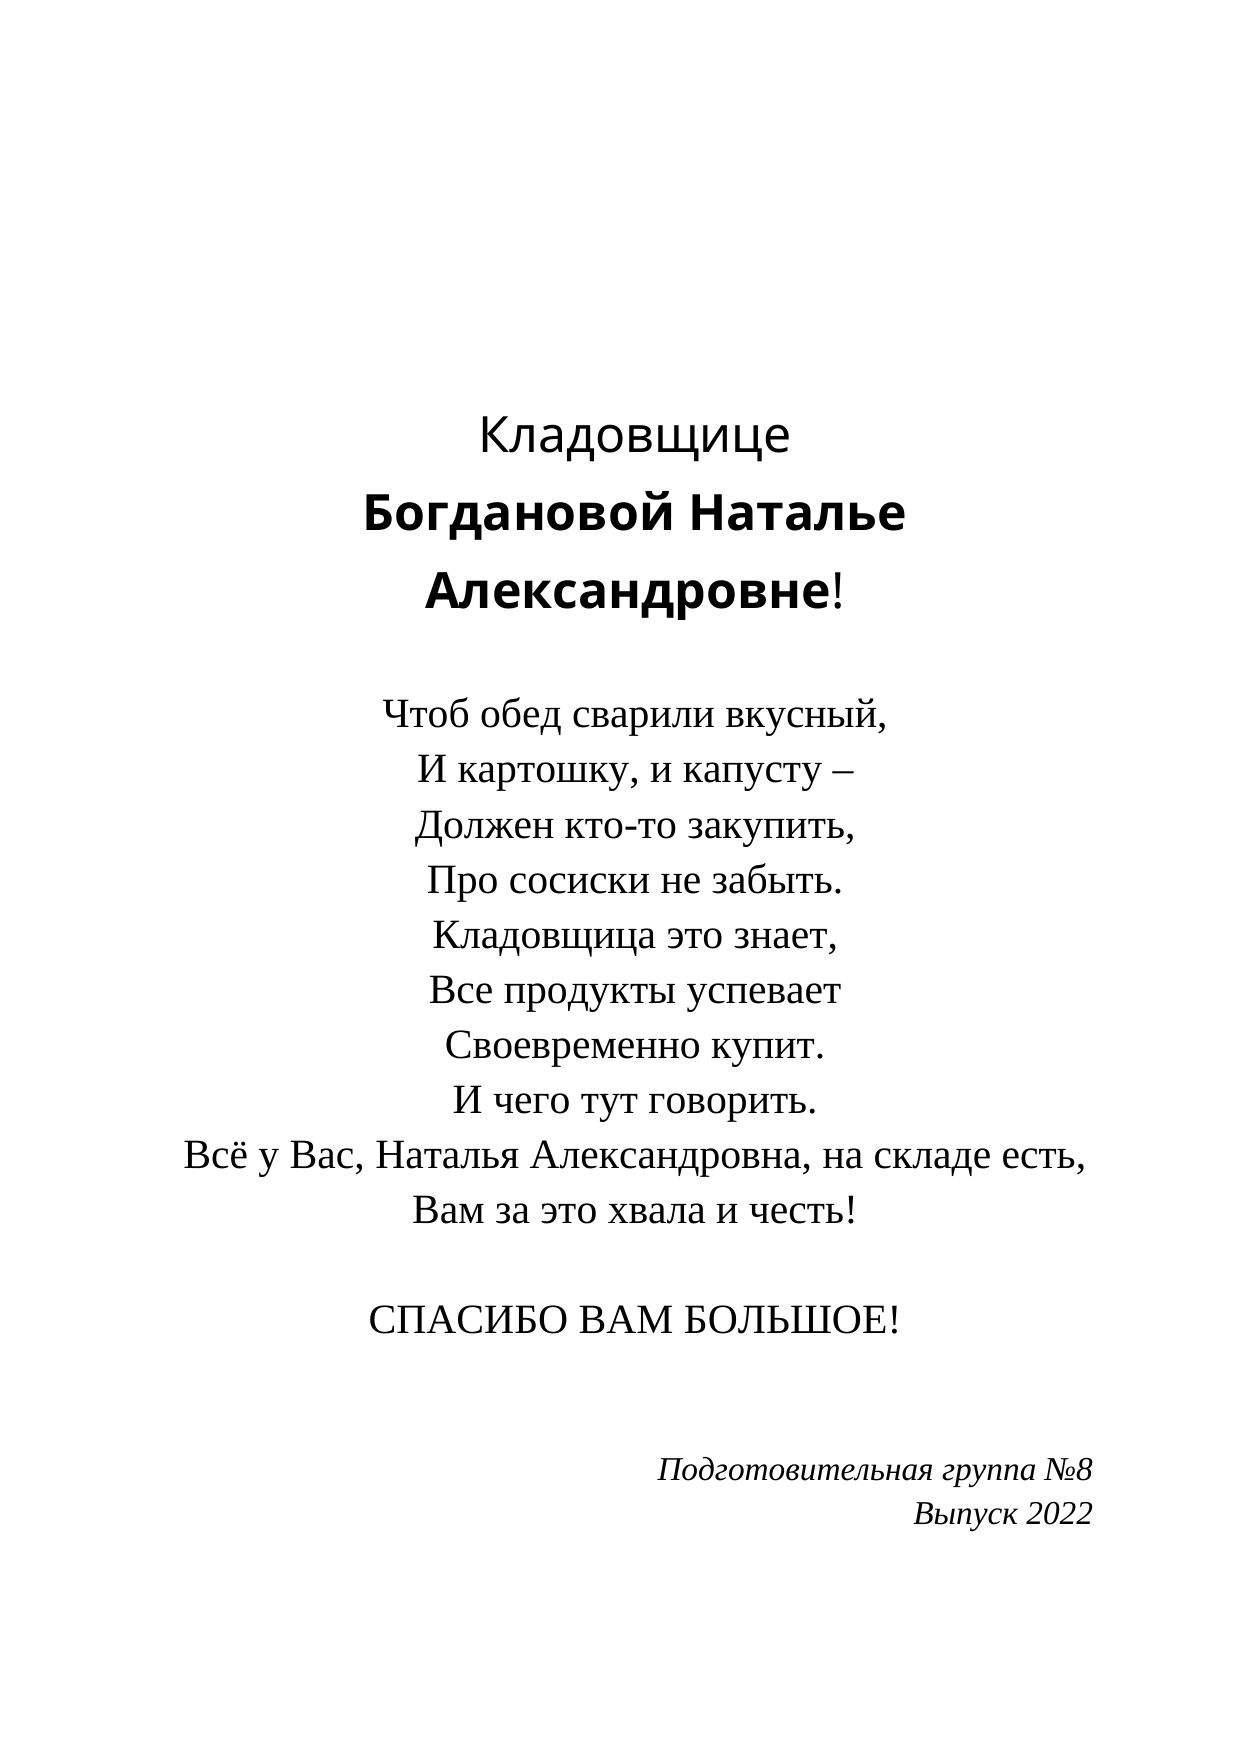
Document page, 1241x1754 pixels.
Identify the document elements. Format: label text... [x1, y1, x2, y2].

text Своевременно купит. [177, 1019, 1093, 1067]
text Выпуск 2022 [177, 1493, 1093, 1532]
text Богдановой Наталье Александровне! [177, 477, 1093, 623]
text Кладовщице [177, 399, 1093, 467]
text Вам за это хвала и честь! [177, 1185, 1093, 1233]
text И картошку, и капусту – [177, 744, 1093, 792]
text Подготовительная группа №8 [177, 1449, 1093, 1488]
text Кладовщица это знает, [177, 909, 1093, 957]
text Про сосиски не забыть. [177, 854, 1093, 902]
text Чтоб обед сварили вкусный, [177, 689, 1093, 737]
text И чего тут говорить. [177, 1074, 1093, 1122]
text Всё у Вас, Наталья Александровна, на складе есть, [177, 1130, 1093, 1178]
text СПАСИБО ВАМ БОЛЬШОЕ! [177, 1295, 1093, 1343]
text Должен кто-то закупить, [177, 799, 1093, 847]
text Все продукты успевает [177, 964, 1093, 1012]
